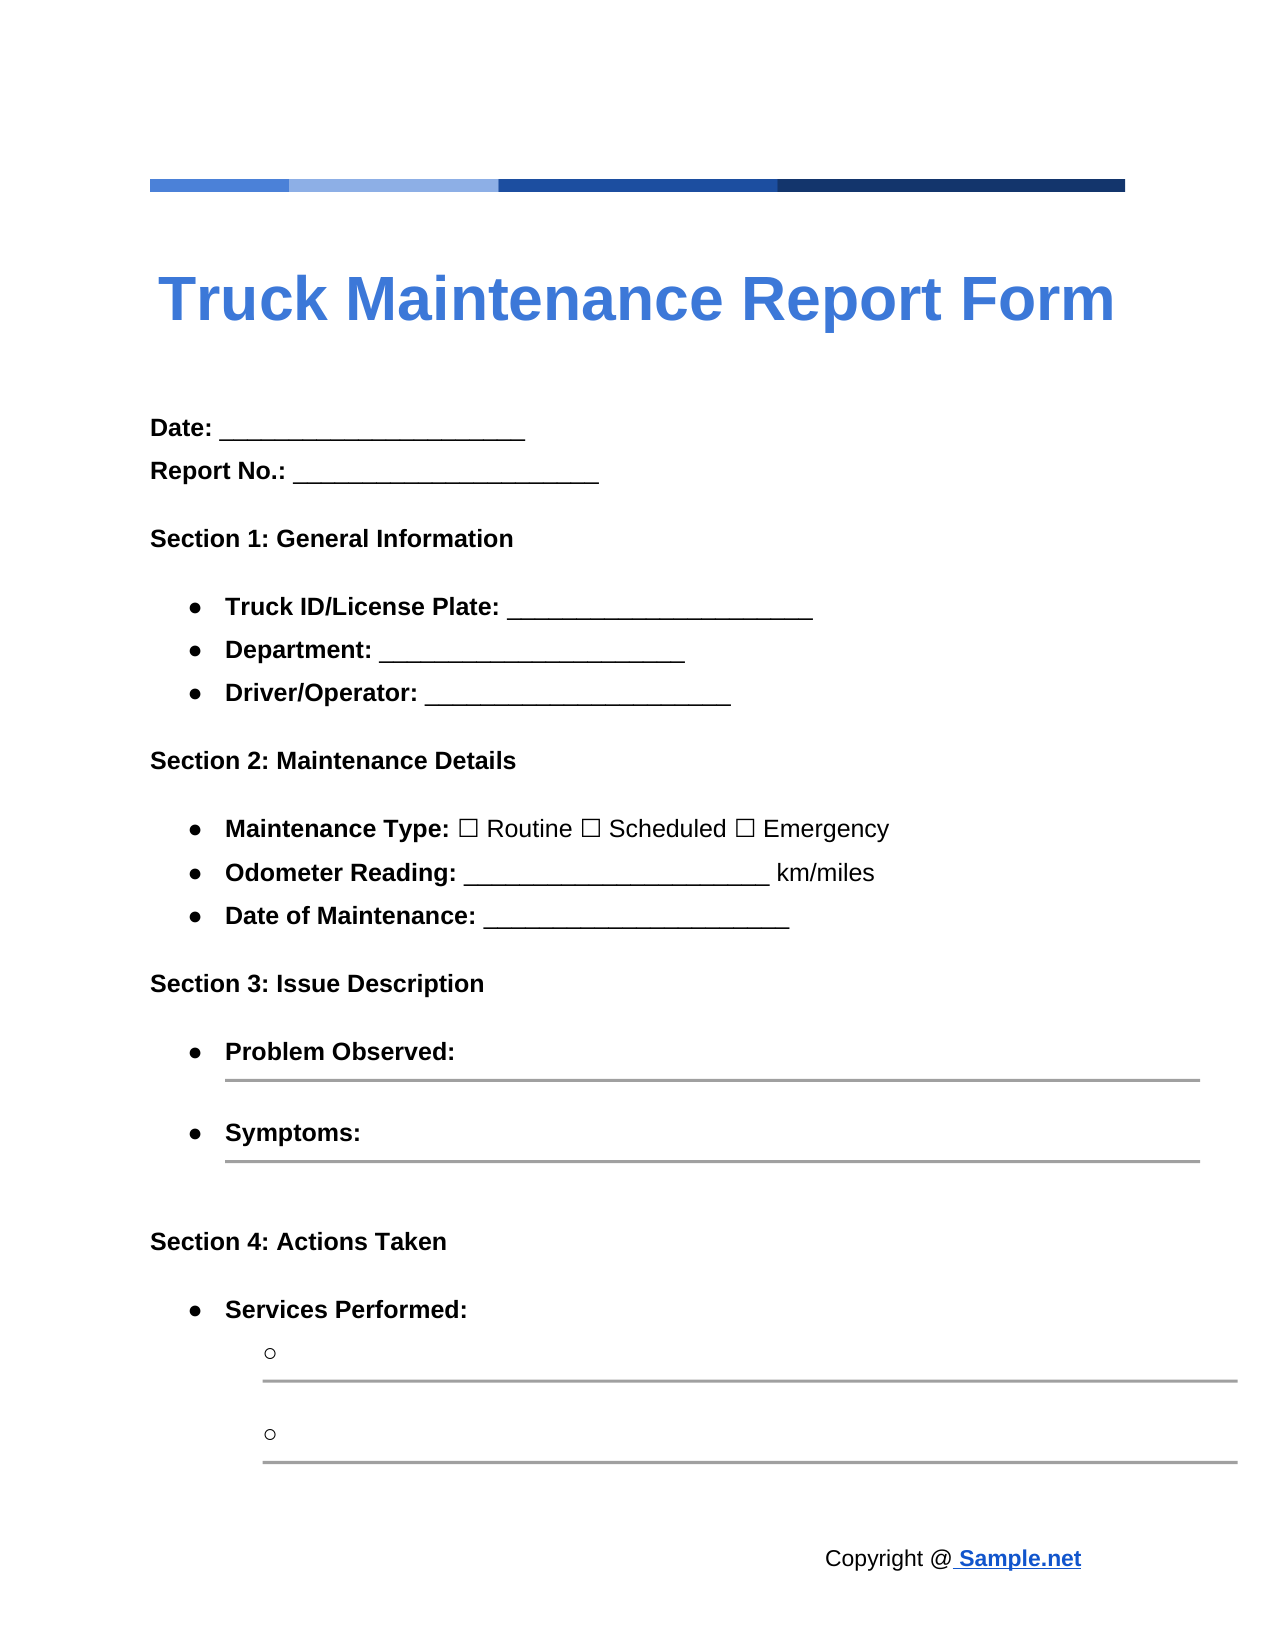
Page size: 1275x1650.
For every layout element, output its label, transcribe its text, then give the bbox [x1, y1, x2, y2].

subtitle Section 1: General Information [150, 524, 1125, 552]
subtitle Section 4: Actions Taken [150, 1226, 1125, 1255]
list Date of Maintenance: ______________________ [187, 901, 1125, 929]
list Truck ID/License Plate: ______________________ [187, 592, 1125, 621]
subtitle Section 3: Issue Description [150, 969, 1125, 997]
list Maintenance Type: ☐ Routine ☐ Scheduled ☐ Emergency [187, 814, 1125, 843]
list Odometer Reading: ______________________ km/miles [187, 857, 1125, 886]
list Symptoms: [187, 1118, 1125, 1188]
subtitle Truck Maintenance Report Form [150, 192, 1125, 334]
list Services Performed: [187, 1294, 1125, 1323]
subtitle Section 2: Maintenance Details [150, 746, 1125, 775]
list Driver/Operator: ______________________ [187, 678, 1125, 707]
list Problem Observed: [187, 1037, 1125, 1105]
picture [150, 179, 1125, 192]
list Department: ______________________ [187, 635, 1125, 664]
text Date: ______________________ Report No.: ______________________ [150, 369, 1125, 484]
